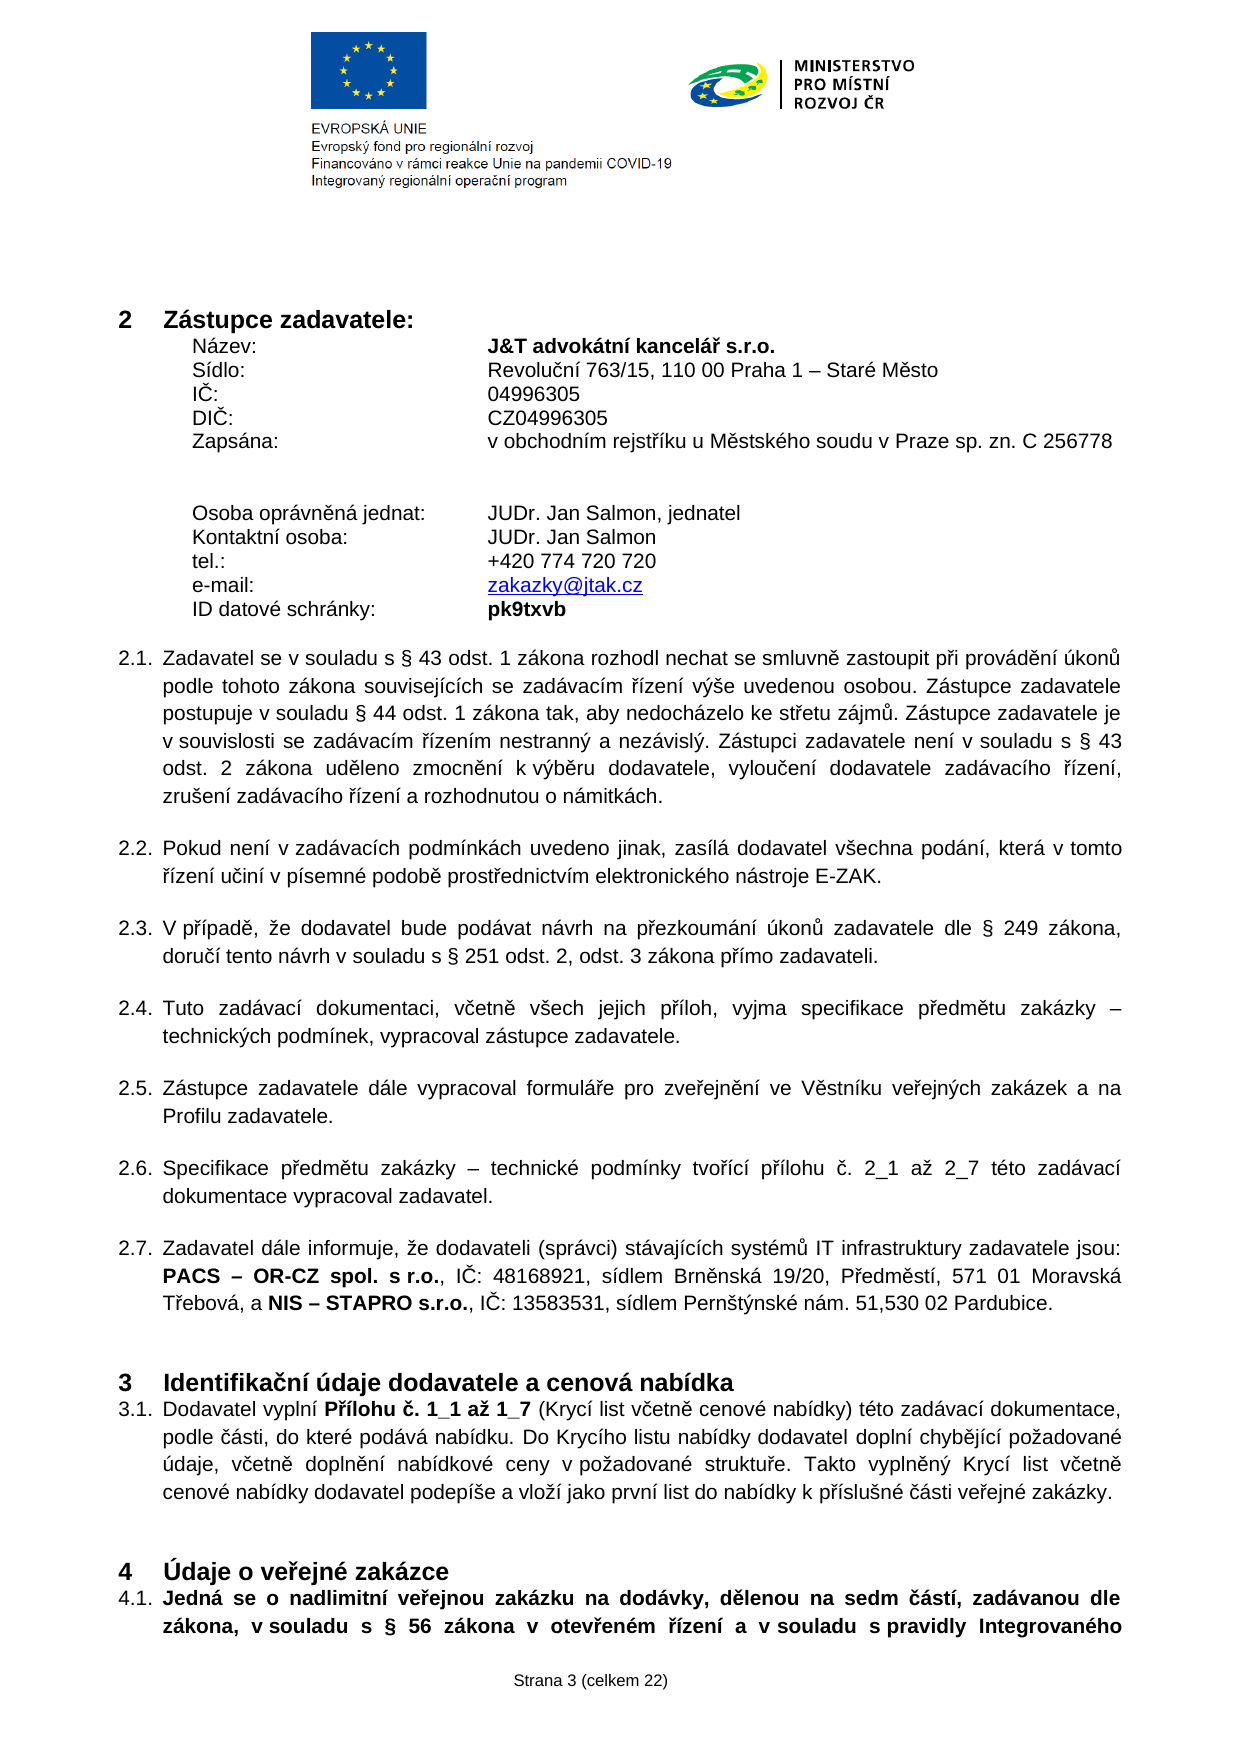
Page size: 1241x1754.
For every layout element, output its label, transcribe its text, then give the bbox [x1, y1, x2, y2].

list V případě, že dodavatel bude podávat návrh na přezkoumání úkonů zadavatele dle § 249 zákona, doručí tento návrh v souladu s § 251 odst. 2, odst. 3 zákona přímo zadavateli. [118, 916, 1122, 967]
subtitle Zástupce zadavatele: [118, 305, 1122, 333]
text ID datové schránky: pk9txvb [156, 597, 1122, 621]
list Zadavatel dále informuje, že dodavateli (správci) stávajících systémů IT infrastruktury zadavatele jsou: PACS – OR-CZ spol. s r.o., IČ: 48168921, sídlem Brněnská 19/20, Předměstí, 571 01 Moravská Třebová, a NIS – STAPRO s.r.o., IČ: 13583531, sídlem Pernštýnské nám. 51,530 02 Pardubice. [118, 1236, 1122, 1315]
list Zadavatel se v souladu s § 43 odst. 1 zákona rozhodl nechat se smluvně zastoupit při provádění úkonů podle tohoto zákona souvisejících se zadávacím řízení výše uvedenou osobou. Zástupce zadavatele postupuje v souladu § 44 odst. 1 zákona tak, aby nedocházelo ke střetu zájmů. Zástupce zadavatele je v souvislosti se zadávacím řízením nestranný a nezávislý. Zástupci zadavatele není v souladu s § 43 odst. 2 zákona uděleno zmocnění k výběru dodavatele, vyloučení dodavatele zadávacího řízení, zrušení zadávacího řízení a rozhodnutou o námitkách. [118, 646, 1122, 807]
list Pokud není v zadávacích podmínkách uvedeno jinak, zasílá dodavatel všechna podání, která v tomto řízení učiní v písemné podobě prostřednictvím elektronického nástroje E-ZAK. [118, 836, 1122, 887]
text tel.: +420 774 720 720 [156, 549, 1122, 573]
text Osoba oprávněná jednat: JUDr. Jan Salmon, jednatel [156, 501, 1122, 525]
text e-mail: zakazky@jtak.cz [156, 573, 1122, 597]
text Sídlo: Revoluční 763/15, 110 00 Praha 1 – Staré Město [156, 357, 1122, 381]
subtitle Údaje o veřejné zakázce [118, 1557, 1122, 1586]
text IČ: 04996305 [156, 381, 1122, 405]
text Název: J&T advokátní kancelář s.r.o. [118, 333, 1122, 357]
text Kontaktní osoba: JUDr. Jan Salmon [156, 525, 1122, 549]
list Specifikace předmětu zakázky – technické podmínky tvořící přílohu č. 2_1 až 2_7 této zadávací dokumentace vypracoval zadavatel. [118, 1156, 1122, 1207]
subtitle Identifikační údaje dodavatele a cenová nabídka [118, 1368, 1122, 1397]
list Zástupce zadavatele dále vypracoval formuláře pro zveřejnění ve Věstníku veřejných zakázek a na Profilu zadavatele. [118, 1076, 1122, 1127]
text DIČ: CZ04996305 [156, 405, 1122, 429]
list Tuto zadávací dokumentaci, včetně všech jejich příloh, vyjma specifikace předmětu zakázky – technických podmínek, vypracoval zástupce zadavatele. [118, 996, 1122, 1047]
text Zapsána: v obchodním rejstříku u Městského soudu v Praze sp. zn. C 256778 [156, 429, 1122, 477]
picture [300, 27, 922, 193]
list Dodavatel vyplní Přílohu č. 1_1 až 1_7 (Krycí list včetně cenové nabídky) této zadávací dokumentace, podle části, do které podává nabídku. Do Krycího listu nabídky dodavatel doplní chybějící požadované údaje, včetně doplnění nabídkové ceny v požadované struktuře. Takto vyplněný Krycí list včetně cenové nabídky dodavatel podepíše a vloží jako první list do nabídky k příslušné části veřejné zakázky. [118, 1397, 1122, 1504]
